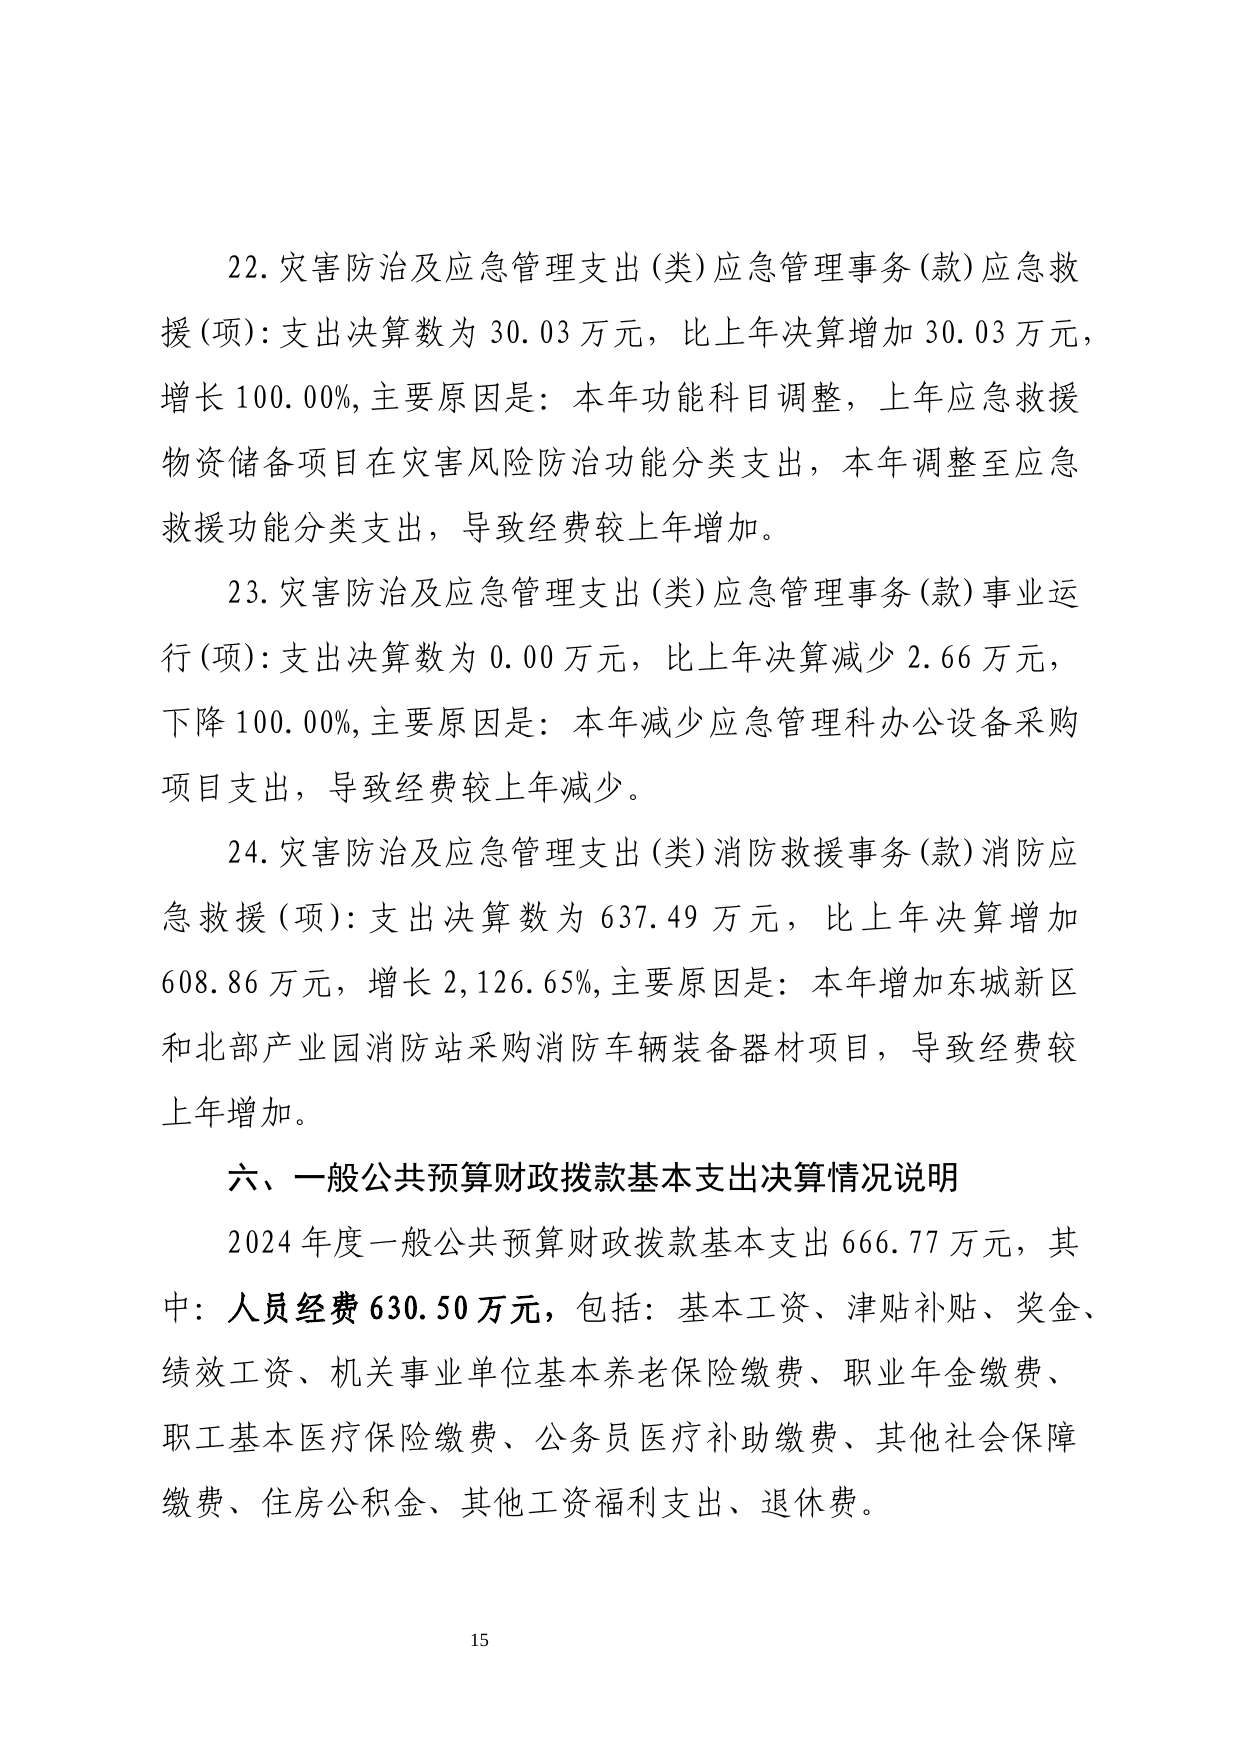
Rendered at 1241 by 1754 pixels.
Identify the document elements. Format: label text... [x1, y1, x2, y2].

text 24.灾害防治及应急管理支出(类)消防救援事务(款)消防应急救援(项):支出决算数为637.49万元，比上年决算增加608.86万元，增长2,126.65%,主要原因是：本年增加东城新区和北部产业园消防站采购消防车辆装备器材项目，导致经费较上年增加。 [159, 818, 1081, 1143]
text 23.灾害防治及应急管理支出(类)应急管理事务(款)事业运行(项):支出决算数为0.00万元，比上年决算减少2.66万元，下降100.00%,主要原因是：本年减少应急管理科办公设备采购项目支出，导致经费较上年减少。 [159, 558, 1081, 818]
text 六、一般公共预算财政拨款基本支出决算情况说明 [159, 1143, 1081, 1208]
text 2024年度一般公共预算财政拨款基本支出666.77万元，其中：人员经费630.50万元，包括：基本工资、津贴补贴、奖金、绩效工资、机关事业单位基本养老保险缴费、职业年金缴费、职工基本医疗保险缴费、公务员医疗补助缴费、其他社会保障缴费、住房公积金、其他工资福利支出、退休费。 [159, 1208, 1081, 1533]
text 22.灾害防治及应急管理支出(类)应急管理事务(款)应急救援(项):支出决算数为30.03万元，比上年决算增加30.03万元，增长100.00%,主要原因是：本年功能科目调整，上年应急救援物资储备项目在灾害风险防治功能分类支出，本年调整至应急救援功能分类支出，导致经费较上年增加。 [159, 233, 1081, 558]
